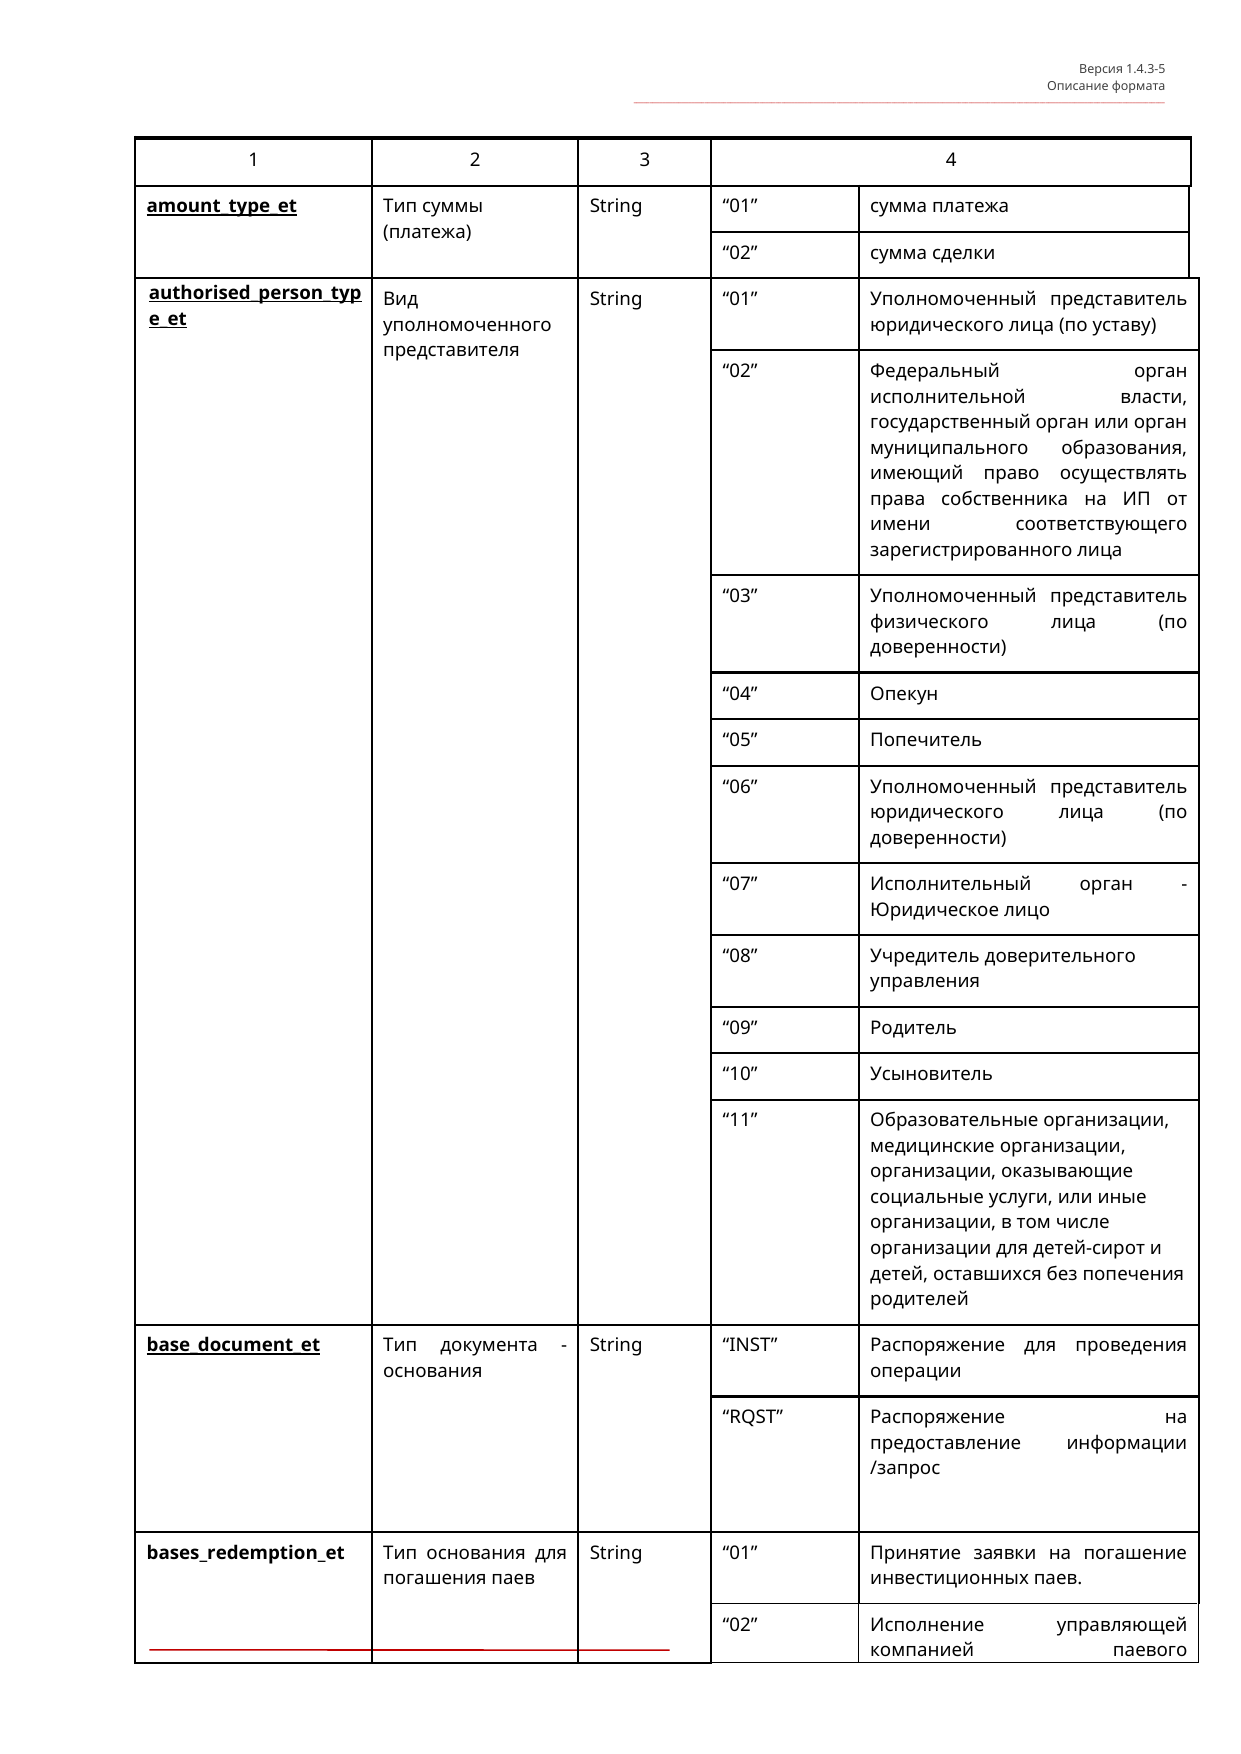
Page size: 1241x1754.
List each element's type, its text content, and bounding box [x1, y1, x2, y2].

table_cell “01” [712, 187, 858, 231]
table_cell Тип документа - основания [373, 1326, 577, 1531]
table_cell Уполномоченный представитель юридического лица (по доверенности) [860, 767, 1198, 862]
table_cell сумма сделки [860, 233, 1188, 277]
table_cell “04” [712, 674, 858, 718]
table_header 4 [712, 140, 1190, 184]
table_cell amount_type_et [136, 187, 371, 277]
table_cell “09” [712, 1008, 858, 1052]
table_cell “INST” [712, 1326, 858, 1395]
table_cell Образовательные организации, медицинские организации, организации, оказывающие социальные услуги, или иные организации, в том числе организации для детей-сирот и детей, оставшихся без попечения родителей [860, 1101, 1198, 1323]
table_cell сумма платежа [860, 187, 1188, 231]
table_cell “01” [712, 279, 858, 349]
table_cell Исполнительный орган - Юридическое лицо [860, 864, 1198, 934]
table_cell Тип основания для погашения паев [373, 1533, 577, 1662]
table_cell [136, 279, 371, 1323]
table_header 3 [579, 140, 710, 184]
table_cell Родитель [860, 1008, 1198, 1052]
table_cell Попечитель [860, 720, 1198, 764]
table_cell Тип суммы (платежа) [373, 187, 577, 277]
table_cell “02” [712, 1604, 858, 1662]
table_cell Опекун [860, 674, 1198, 718]
table_cell String [579, 1326, 710, 1531]
table_cell “01” [712, 1533, 858, 1603]
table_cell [859, 1603, 1198, 1662]
table_cell base_document_et [136, 1326, 371, 1531]
table_header 1 [136, 140, 371, 184]
table_cell Усыновитель [860, 1054, 1198, 1098]
table_cell “05” [712, 720, 858, 764]
table_cell Распоряжение для проведения операции [860, 1326, 1198, 1395]
table_cell Уполномоченный представитель юридического лица (по уставу) [860, 279, 1198, 349]
table_cell “02” [712, 233, 858, 277]
table_cell Учредитель доверительного управления [860, 936, 1198, 1006]
table_cell String [579, 1533, 710, 1662]
table_cell “07” [712, 864, 858, 934]
table_cell Уполномоченный представитель физического лица (по доверенности) [860, 576, 1198, 671]
table_cell String [579, 187, 710, 277]
table_header 2 [373, 140, 577, 184]
table_cell “06” [712, 767, 858, 862]
table_cell “10” [712, 1054, 858, 1098]
table_cell String [579, 279, 710, 1323]
table_cell “08” [712, 936, 858, 1006]
table_cell “03” [712, 576, 858, 671]
table_cell “02” [712, 351, 858, 574]
table_cell “RQST” [712, 1398, 858, 1531]
table_cell Вид уполномоченного представителя [373, 279, 577, 1323]
table_cell Распоряжение на предоставление информации /запрос [860, 1398, 1198, 1531]
table_cell Федеральный орган исполнительной власти, государственный орган или орган муниципального образования, имеющий право осуществлять права собственника на ИП от имени соответствующего зарегистрированного лица [860, 351, 1198, 574]
table_cell Принятие заявки на погашение инвестиционных паев. [860, 1533, 1198, 1603]
table_cell bases_redemption_et [136, 1533, 371, 1662]
table_cell “11” [712, 1101, 858, 1323]
